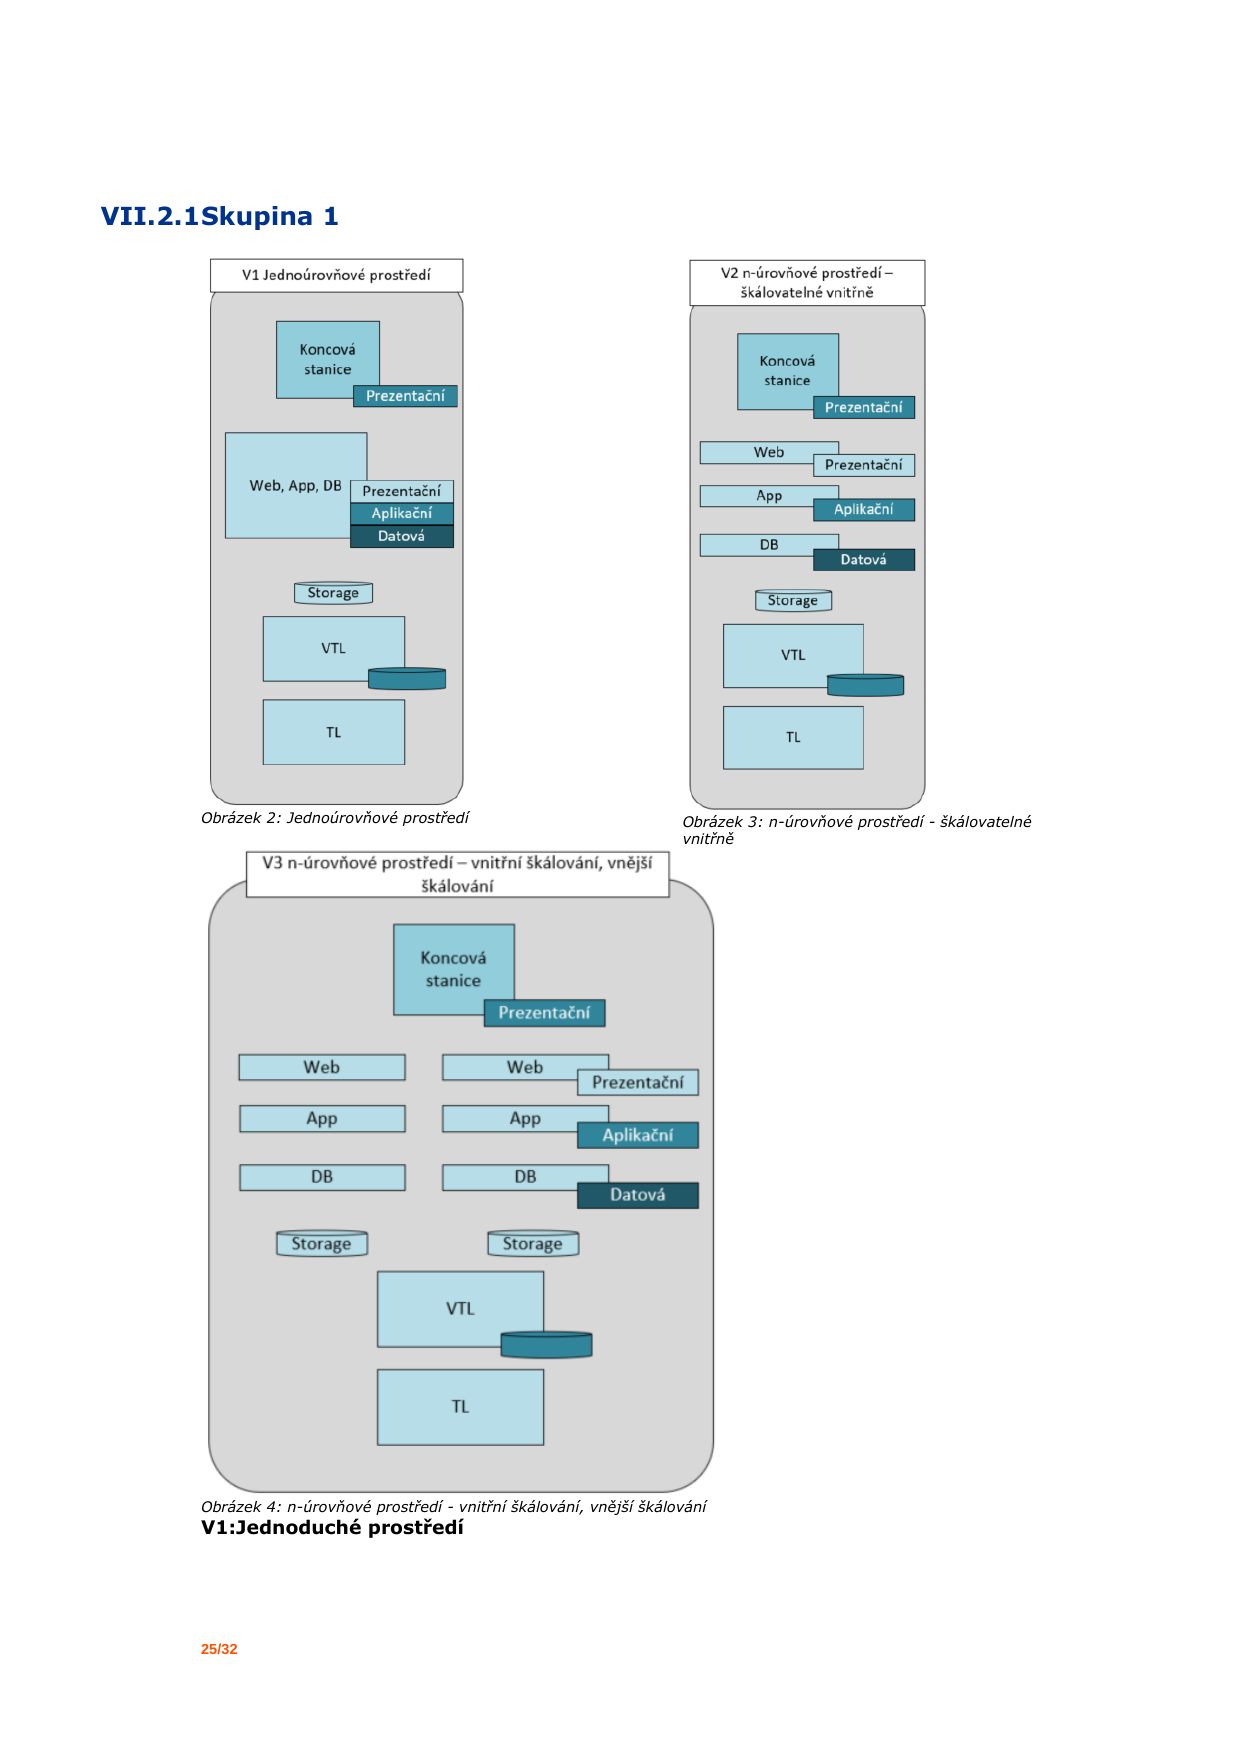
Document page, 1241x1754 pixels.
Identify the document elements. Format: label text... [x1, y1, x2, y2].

text V1:Jednoduché prostředí [201, 1516, 1087, 1539]
picture [200, 254, 469, 810]
picture [200, 847, 720, 1499]
text Obrázek 2: Jednoúrovňové prostředí [201, 809, 605, 827]
text Obrázek 4: n-úrovňové prostředí - vnitřní škálování, vnější škálování [201, 1498, 1087, 1516]
picture [682, 254, 930, 813]
text Obrázek 3: n-úrovňové prostředí - škálovatelné vnitřně [682, 812, 1087, 848]
subtitle Skupina 1 [100, 198, 1087, 232]
